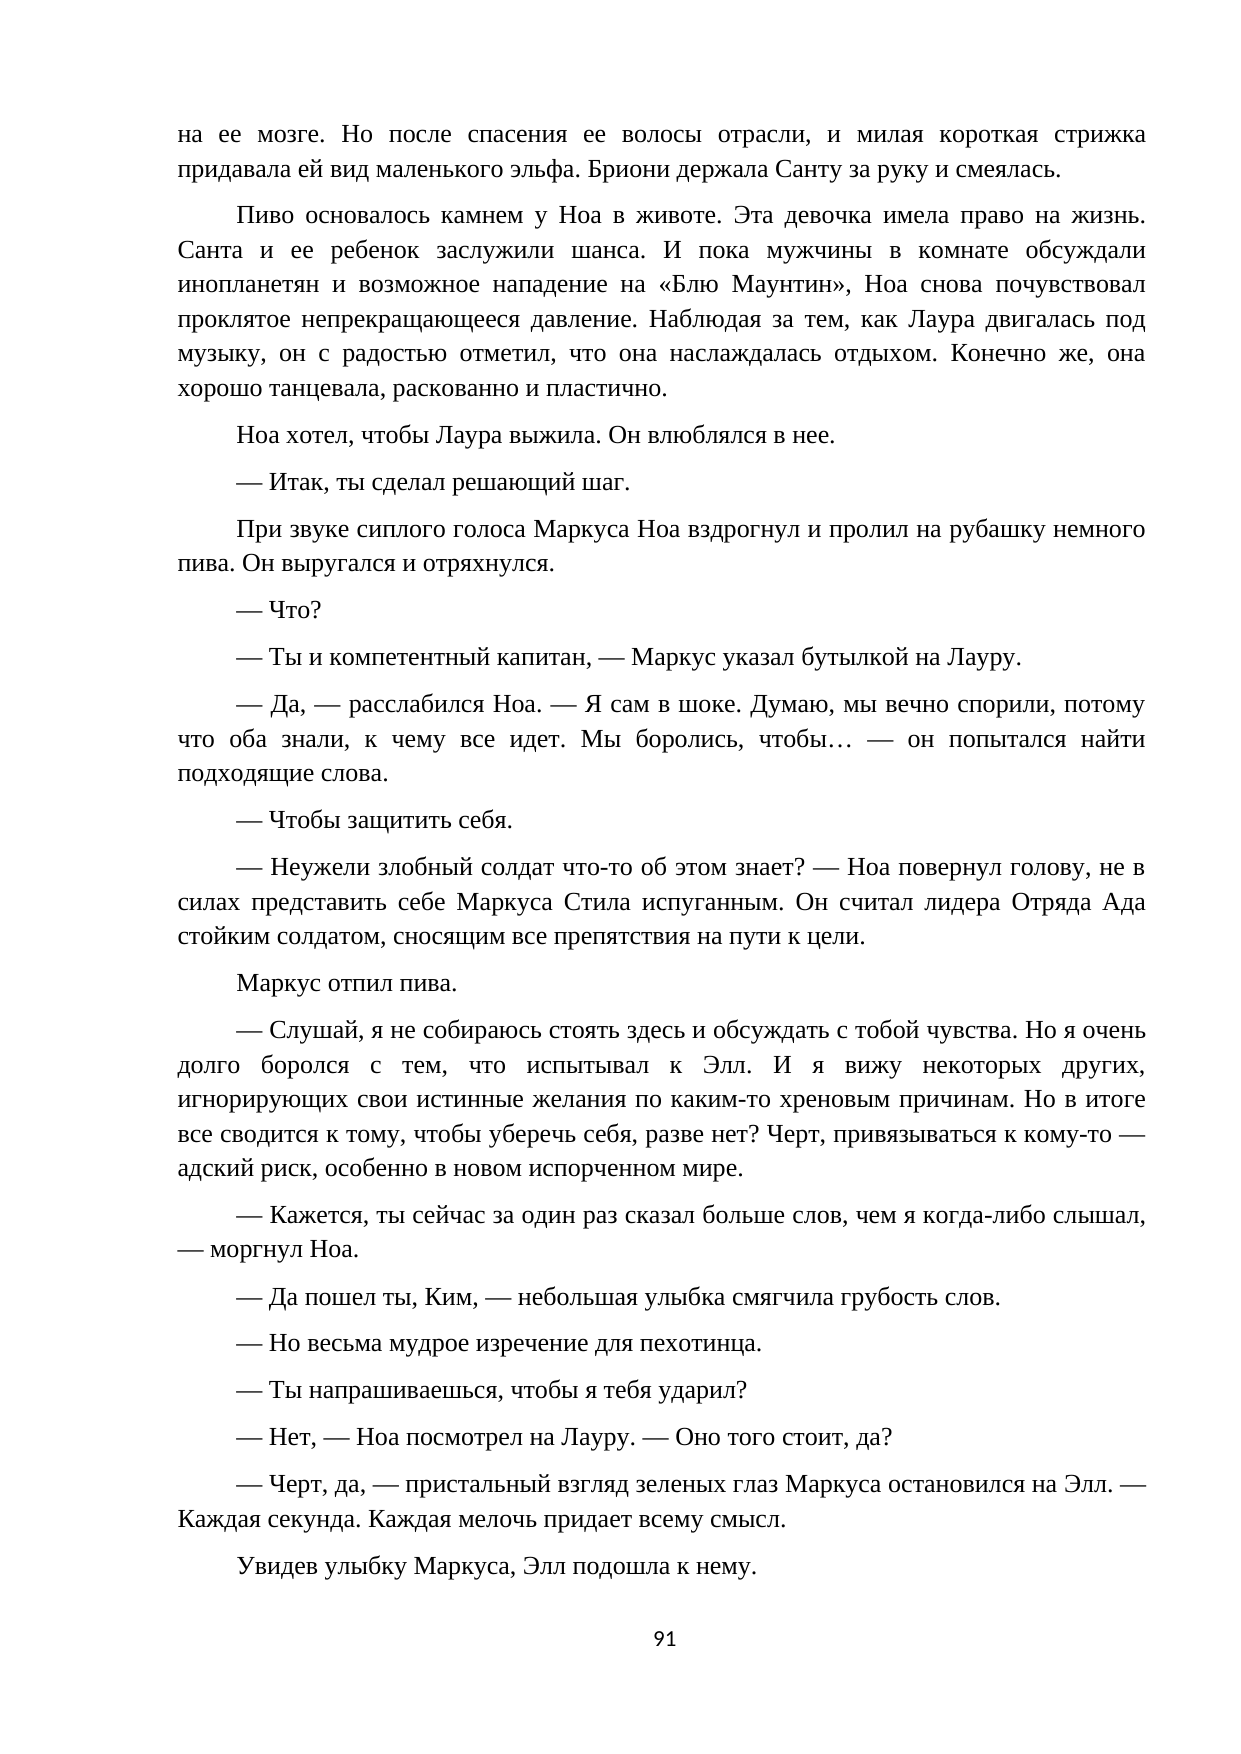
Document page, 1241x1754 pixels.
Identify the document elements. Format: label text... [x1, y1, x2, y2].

text Маркус отпил пива. [177, 967, 1147, 997]
text Ноа хотел, чтобы Лаура выжила. Он влюблялся в нее. [177, 419, 1147, 449]
text — Но весьма мудрое изречение для пехотинца. [177, 1327, 1147, 1357]
text — Кажется, ты сейчас за один раз сказал больше слов, чем я когда-либо слышал, — моргнул Ноа. [177, 1199, 1147, 1263]
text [177, 118, 1147, 183]
text — Ты и компетентный капитан, — Маркус указал бутылкой на Лауру. [177, 641, 1147, 671]
text — Итак, ты сделал решающий шаг. [177, 466, 1147, 496]
text — Нет, — Ноа посмотрел на Лауру. — Оно того стоит, да? [177, 1421, 1147, 1451]
text Увидев улыбку Маркуса, Элл подошла к нему. [177, 1550, 1147, 1580]
text — Неужели злобный солдат что-то об этом знает? — Ноа повернул голову, не в силах представить себе Маркуса Стила испуганным. Он считал лидера Отряда Ада стойким солдатом, сносящим все препятствия на пути к цели. [177, 851, 1147, 950]
text — Черт, да, — пристальный взгляд зеленых глаз Маркуса остановился на Элл. — Каждая секунда. Каждая мелочь придает всему смысл. [177, 1468, 1147, 1533]
text — Чтобы защитить себя. [177, 804, 1147, 834]
text — Что? [177, 594, 1147, 624]
text — Ты напрашиваешься, чтобы я тебя ударил? [177, 1374, 1147, 1404]
text — Да пошел ты, Ким, — небольшая улыбка смягчила грубость слов. [177, 1281, 1147, 1311]
text Пиво основалось камнем у Ноа в животе. Эта девочка имела право на жизнь. Санта и ее ребенок заслужили шанса. И пока мужчины в комнате обсуждали инопланетян и возможное нападение на «Блю Маунтин», Ноа снова почувствовал проклятое непрекращающееся давление. Наблюдая за тем, как Лаура двигалась под музыку, он с радостью отметил, что она наслаждалась отдыхом. Конечно же, она хорошо танцевала, раскованно и пластично. [177, 199, 1147, 402]
text — Да, — расслабился Ноа. — Я сам в шоке. Думаю, мы вечно спорили, потому что оба знали, к чему все идет. Мы боролись, чтобы… — он попытался найти подходящие слова. [177, 688, 1147, 787]
text При звуке сиплого голоса Маркуса Ноа вздрогнул и пролил на рубашку немного пива. Он выругался и отряхнулся. [177, 513, 1147, 577]
text — Слушай, я не собираюсь стоять здесь и обсуждать с тобой чувства. Но я очень долго боролся с тем, что испытывал к Элл. И я вижу некоторых других, игнорирующих свои истинные желания по каким-то хреновым причинам. Но в итоге все сводится к тому, чтобы уберечь себя, разве нет? Черт, привязываться к кому-то — адский риск, особенно в новом испорченном мире. [177, 1014, 1147, 1182]
